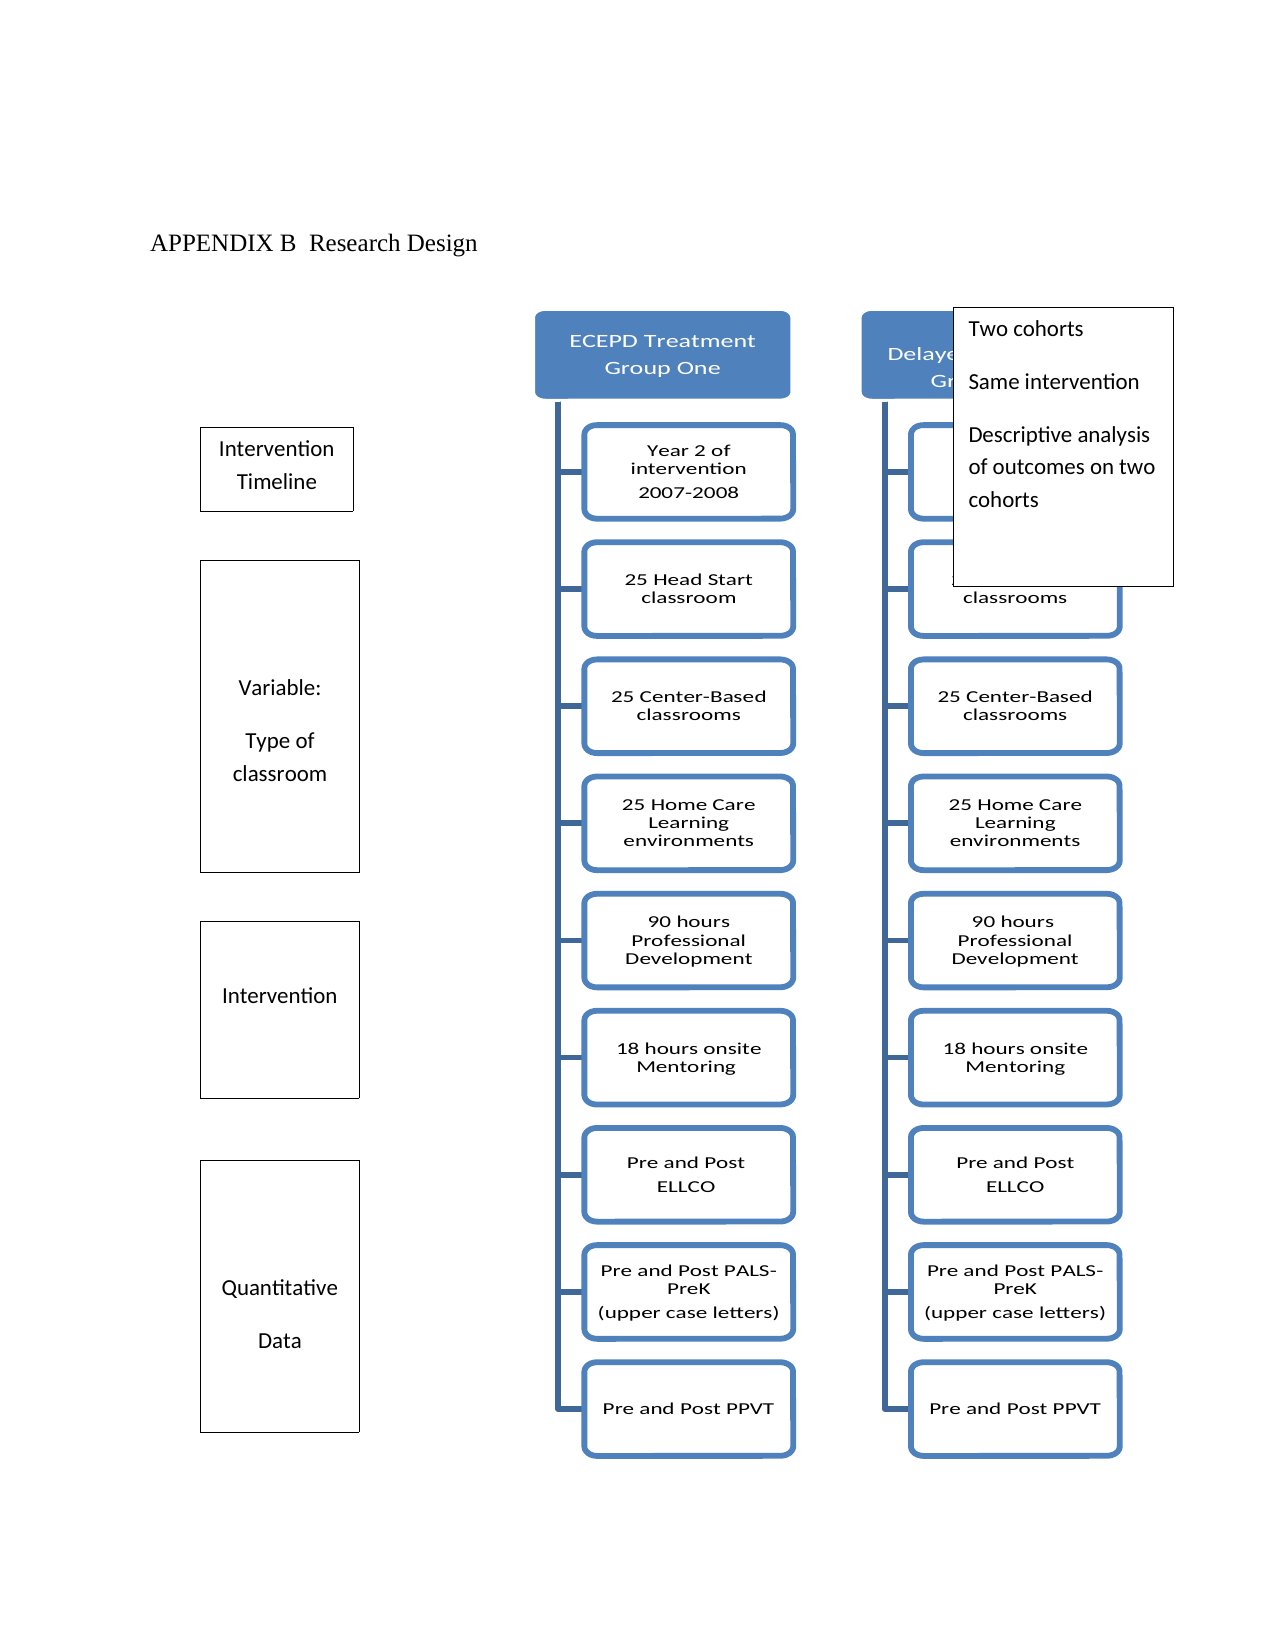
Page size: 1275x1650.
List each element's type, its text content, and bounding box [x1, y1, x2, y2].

text APPENDIX B Research Design [150, 228, 1125, 257]
